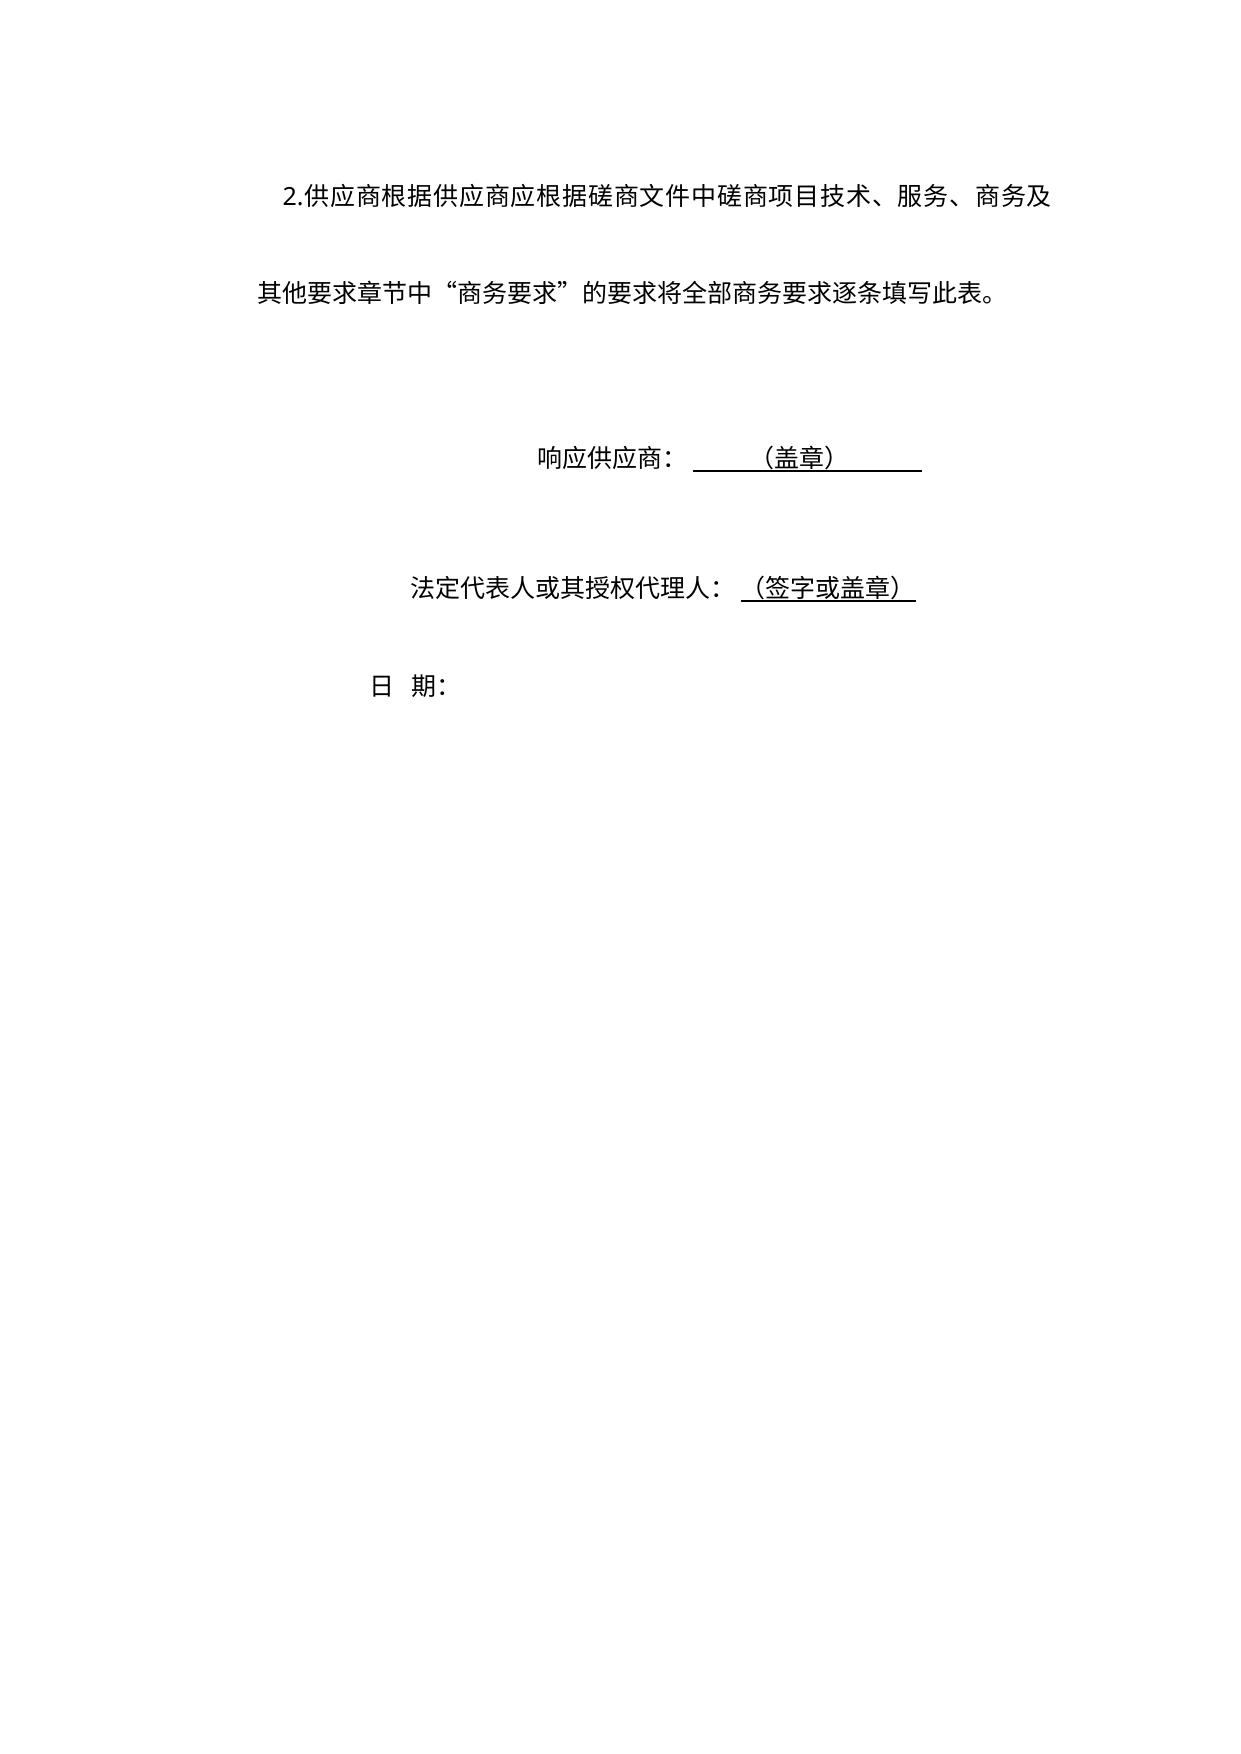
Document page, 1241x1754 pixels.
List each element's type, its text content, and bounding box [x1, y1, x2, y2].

text 日 期： [187, 652, 1053, 717]
text 2.供应商根据供应商应根据磋商文件中磋商项目技术、服务、商务及其他要求章节中“商务要求”的要求将全部商务要求逐条填写此表。 [257, 162, 1053, 324]
text 法定代表人或其授权代理人： （签字或盖章） [187, 554, 1028, 619]
text 响应供应商： （盖章） [187, 424, 1053, 489]
